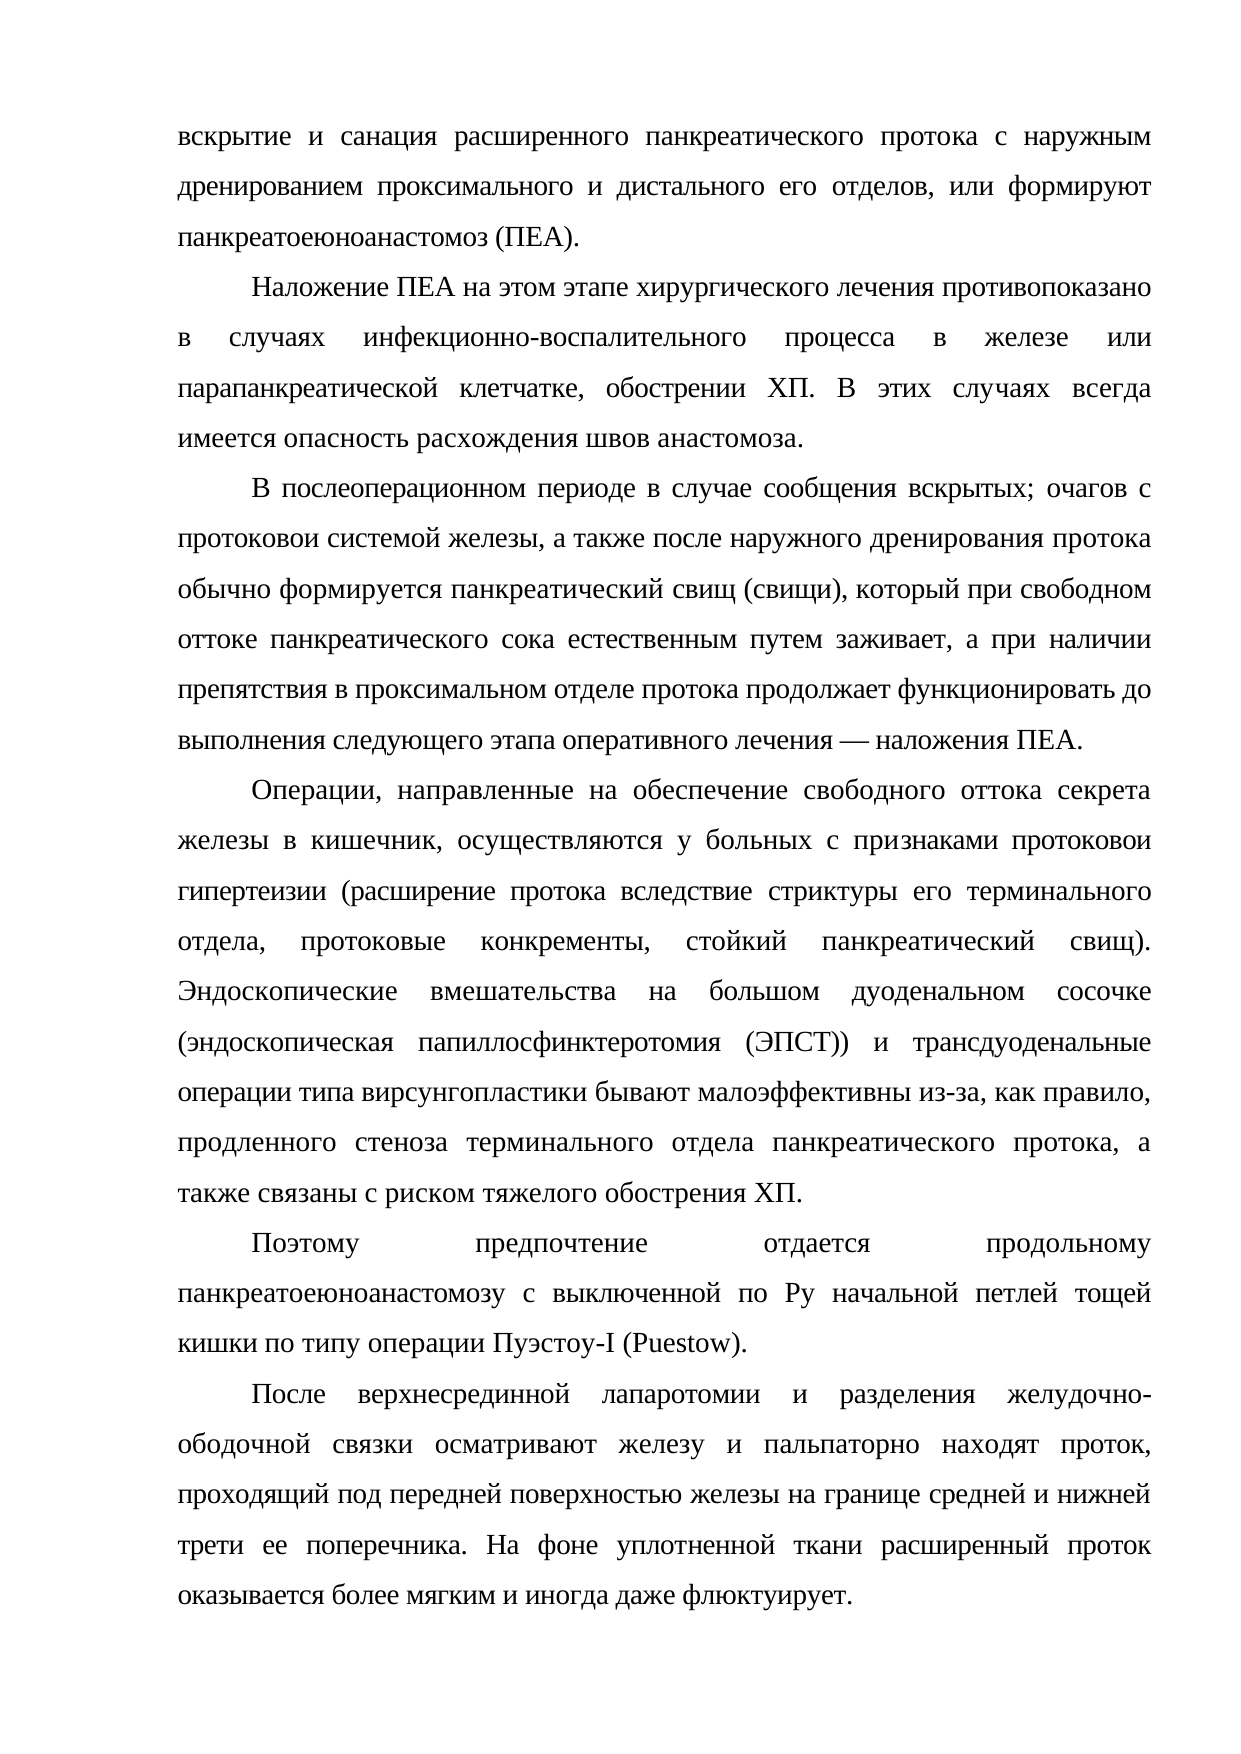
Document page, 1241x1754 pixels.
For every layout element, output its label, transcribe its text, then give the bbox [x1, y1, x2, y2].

text Поэтому предпочтение отдается продольному панкреатоеюноанастомозу с выключенной по Ру начальной петлей тощей кишки по типу операции Пуэстоу-I (Puestow). [177, 1225, 1152, 1359]
text Операции, направленные на обеспечение свободного оттока секрета железы в кишечник, осуществляются у больных с признаками протоковои гипертеизии (расширение протока вследствие стриктуры его терминального отдела, протоковые конкременты, стойкий панкреатический свищ). Эндоскопические вмешательства на большом дуоденальном сосочке (эндоскопическая папиллосфинктеротомия (ЭПСТ)) и трансдуоденальные операции типа вирсунгопластики бывают малоэффективны из-за, как правило, продленного стеноза терминального отдела панкреатического протока, а также связаны с риском тяжелого обострения ХП. [177, 772, 1152, 1208]
text После верхнесрединной лапаротомии и разделения желудочно-ободочной связки осматривают железу и пальпаторно находят проток, проходящий под передней поверхностью железы на границе средней и нижней трети ее поперечника. На фоне уплотненной ткани расширенный проток оказывается более мягким и иногда даже флюктуирует. [177, 1376, 1152, 1611]
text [177, 118, 1152, 252]
text Наложение ПЕА на этом этапе хирургического лечения противопоказано в случаях инфекционно-воспалительного процесса в железе или парапанкреатической клетчатке, обострении ХП. В этих случаях всегда имеется опасность расхождения швов анастомоза. [177, 269, 1152, 453]
text В послеоперационном периоде в случае сообщения вскрытых; очагов с протоковои системой железы, а также после наружного дренирования протока обычно формируется панкреатический свищ (свищи), который при свободном оттоке панкреатического сока естественным путем заживает, а при наличии препятствия в проксимальном отделе протока продолжает функционировать до выполнения следующего этапа оперативного лечения — наложения ПЕА. [177, 470, 1152, 755]
